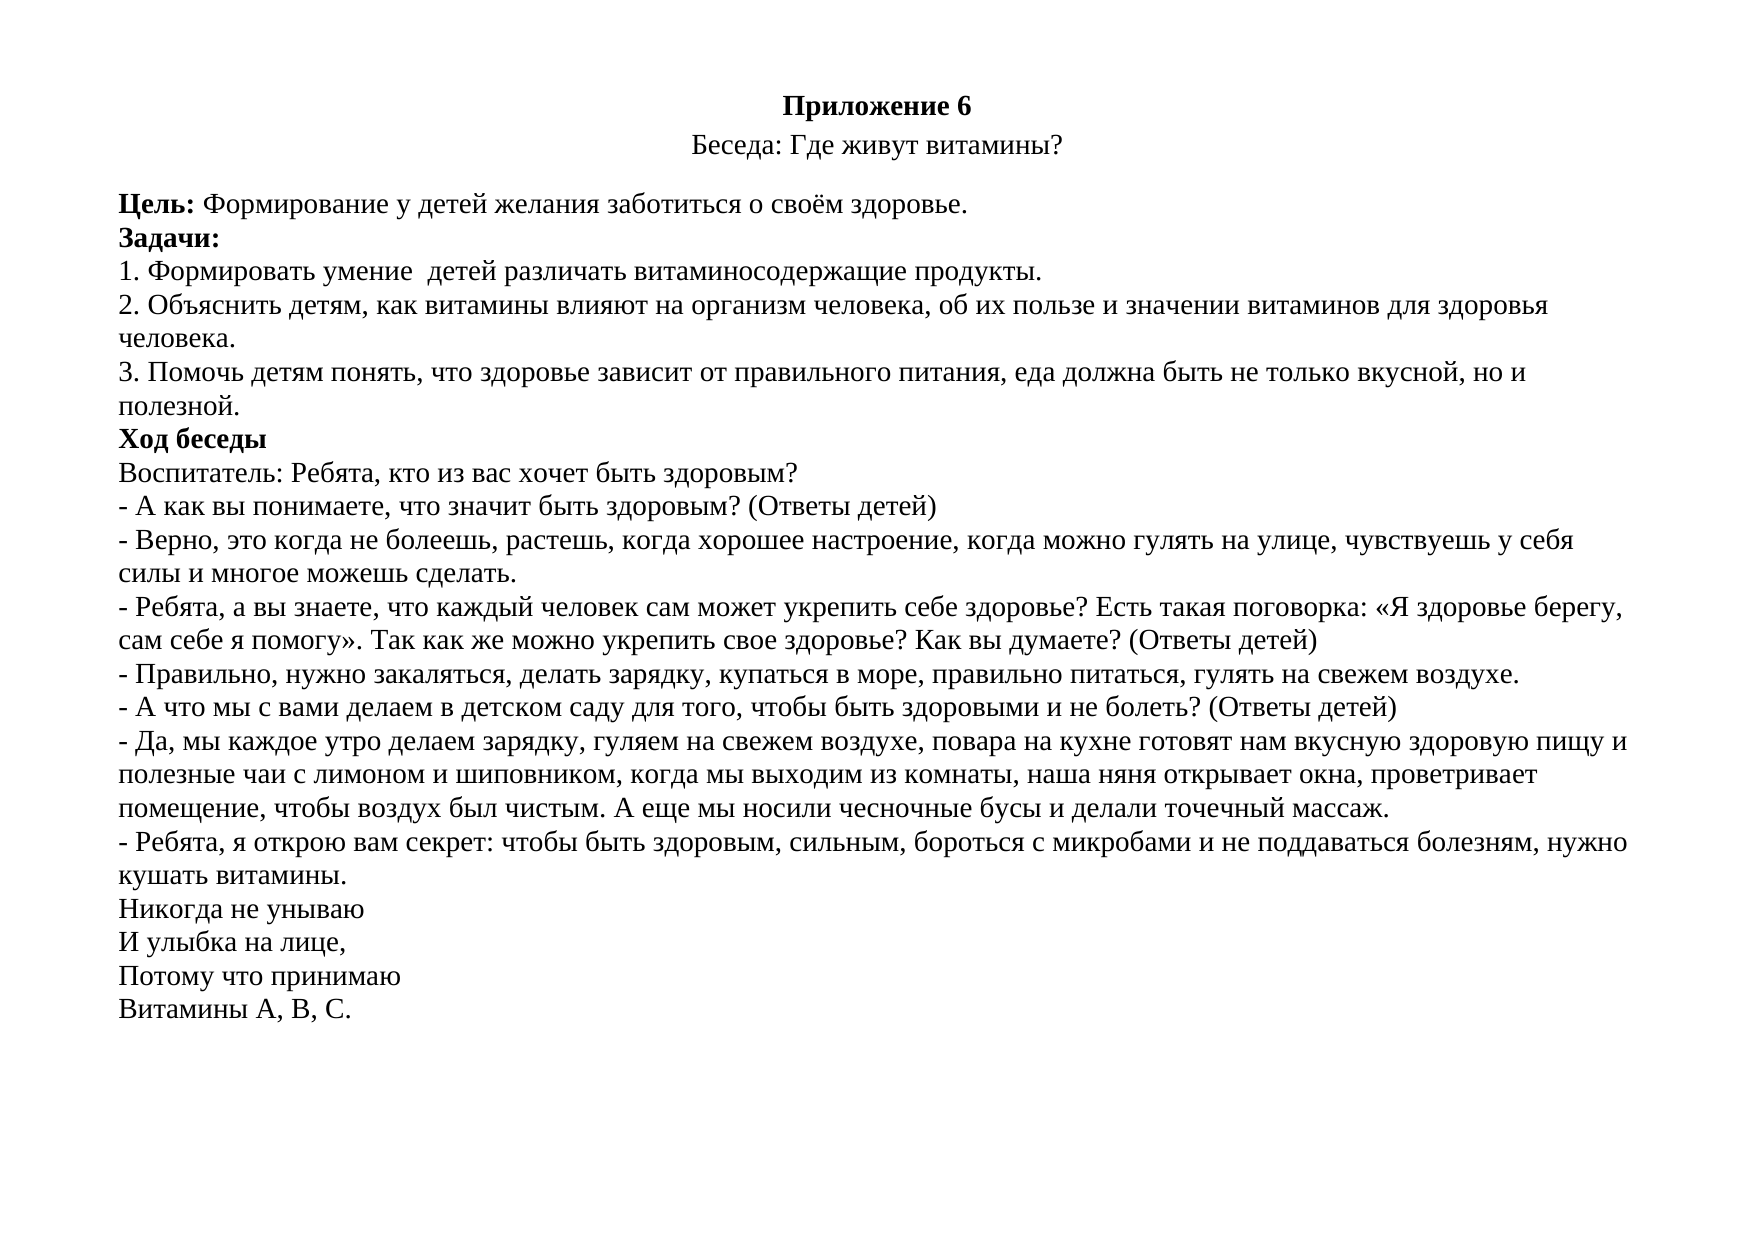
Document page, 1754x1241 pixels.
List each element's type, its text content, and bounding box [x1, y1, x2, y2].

text Воспитатель: Ребята, кто из вас хочет быть здоровым? - А как вы понимаете, что значит быть здоровым? (Ответы детей) - Верно, это когда не болеешь, растешь, когда хорошее настроение, когда можно гулять на улице, чувствуешь у себя силы и многое можешь сделать. [118, 455, 1636, 589]
text - Ребята, а вы знаете, что каждый человек сам может укрепить себе здоровье? Есть такая поговорка: «Я здоровье берегу, сам себе я помогу». Так как же можно укрепить свое здоровье? Как вы думаете? (Ответы детей) - Правильно, нужно закаляться, делать зарядку, купаться в море, правильно питаться, гулять на свежем воздухе. - А что мы с вами делаем в детском саду для того, чтобы быть здоровыми и не болеть? (Ответы детей) - Да, мы каждое утро делаем зарядку, гуляем на свежем воздухе, повара на кухне готовят нам вкусную здоровую пищу и полезные чаи с лимоном и шиповником, когда мы выходим из комнаты, наша няня открывает окна, проветривает помещение, чтобы воздух был чистым. А еще мы носили чесночные бусы и делали точечный массаж. [118, 589, 1636, 824]
text Приложение 6 [118, 88, 1636, 122]
text Беседа: Где живут витамины? [118, 127, 1636, 161]
text Ход беседы [118, 421, 1636, 455]
text - Ребята, я открою вам секрет: чтобы быть здоровым, сильным, бороться с микробами и не поддаваться болезням, нужно кушать витамины. [118, 824, 1636, 891]
text Цель: Формирование у детей желания заботиться о своём здоровье. [118, 186, 1636, 220]
text Задачи: 1. Формировать умение детей различать витаминосодержащие продукты. 2. Объяснить детям, как витамины влияют на организм человека, об их пользе и значении витаминов для здоровья человека. 3. Помочь детям понять, что здоровье зависит от правильного питания, еда должна быть не только вкусной, но и полезной. [118, 220, 1636, 421]
text Никогда не унываю И улыбка на лице, Потому что принимаю Витамины А, В, С. [118, 891, 1636, 1025]
